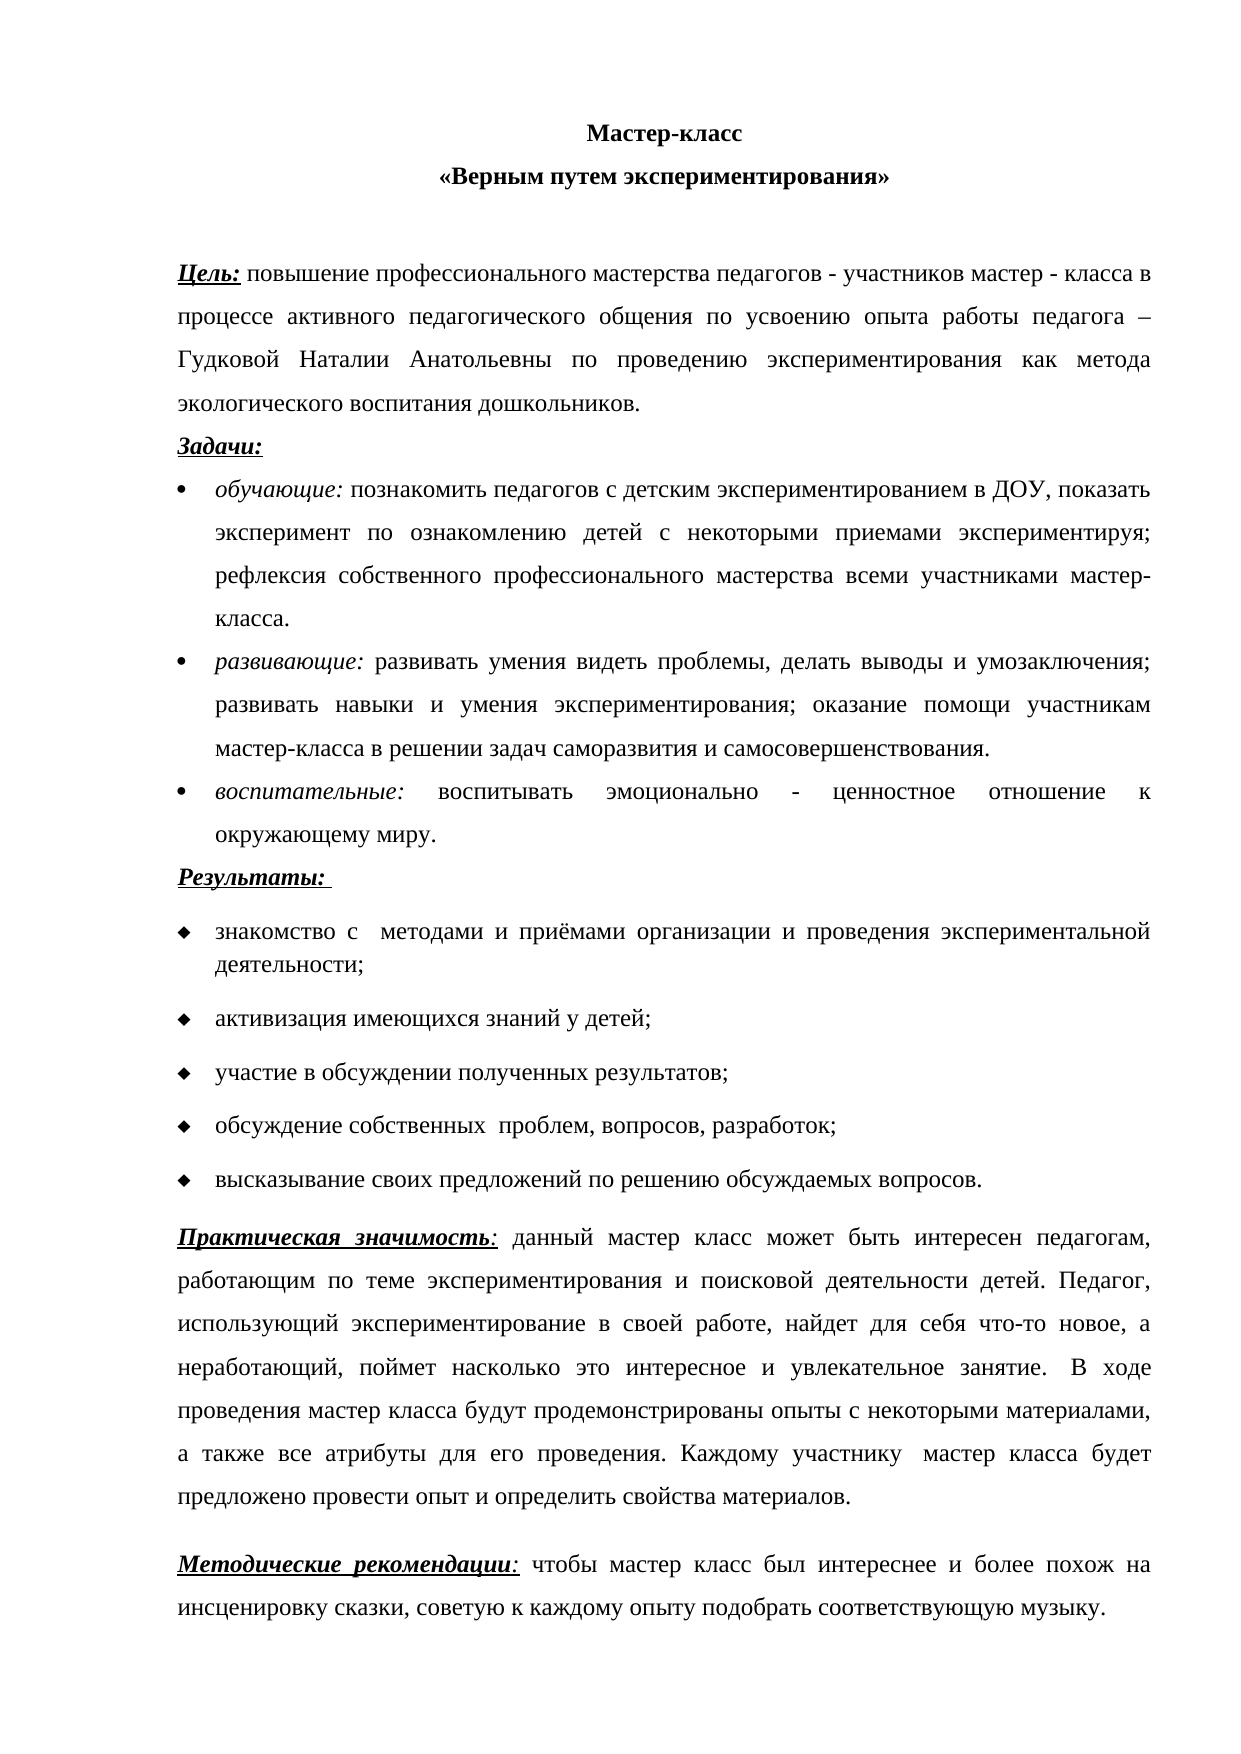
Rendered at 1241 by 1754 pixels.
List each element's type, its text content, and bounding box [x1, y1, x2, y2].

list обучающие: познакомить педагогов с детским экспериментированием в ДОУ, показать эксперимент по ознакомлению детей с некоторыми приемами экспериментируя; рефлексия собственного профессионального мастерства всеми участниками мастер-класса. [177, 474, 1152, 632]
text Результаты: [177, 862, 1152, 891]
text «Верным путем экспериментирования» [177, 161, 1152, 190]
text Методические рекомендации: чтобы мастер класс был интереснее и более похож на инсценировку сказки, советую к каждому опыту подобрать соответствующую музыку. [177, 1549, 1152, 1621]
list участие в обсуждении полученных результатов; [177, 1057, 1152, 1085]
text Цель: повышение профессионального мастерства педагогов - участников мастер - класса в процессе активного педагогического общения по усвоению опыта работы педагога –Гудковой Наталии Анатольевны по проведению экспериментирования как метода экологического воспитания дошкольников. [177, 258, 1152, 416]
list высказывание своих предложений по решению обсуждаемых вопросов. [177, 1164, 1152, 1193]
list активизация имеющихся знаний у детей; [177, 1003, 1152, 1031]
list развивающие: развивать умения видеть проблемы, делать выводы и умозаключения; развивать навыки и умения экспериментирования; оказание помощи участникам мастер-класса в решении задач саморазвития и самосовершенствования. [177, 646, 1152, 761]
list воспитательные: воспитывать эмоционально - ценностное отношение к окружающему миру. [177, 776, 1152, 848]
text Практическая значимость: данный мастер класс может быть интересен педагогам, работающим по теме экспериментирования и поисковой деятельности детей. Педагог, использующий экспериментирование в своей работе, найдет для себя что-то новое, а неработающий, поймет насколько это интересное и увлекательное занятие. В ходе проведения мастер класса будут продемонстрированы опыты с некоторыми материалами, а также все атрибуты для его проведения. Каждому участнику мастер класса будет предложено провести опыт и определить свойства материалов. [177, 1222, 1152, 1510]
text Задачи: [177, 431, 1152, 459]
list обсуждение собственных проблем, вопросов, разработок; [177, 1110, 1152, 1139]
text Мастер-класс [177, 118, 1152, 147]
list знакомство с методами и приёмами организации и проведения экспериментальной деятельности; [177, 916, 1152, 978]
